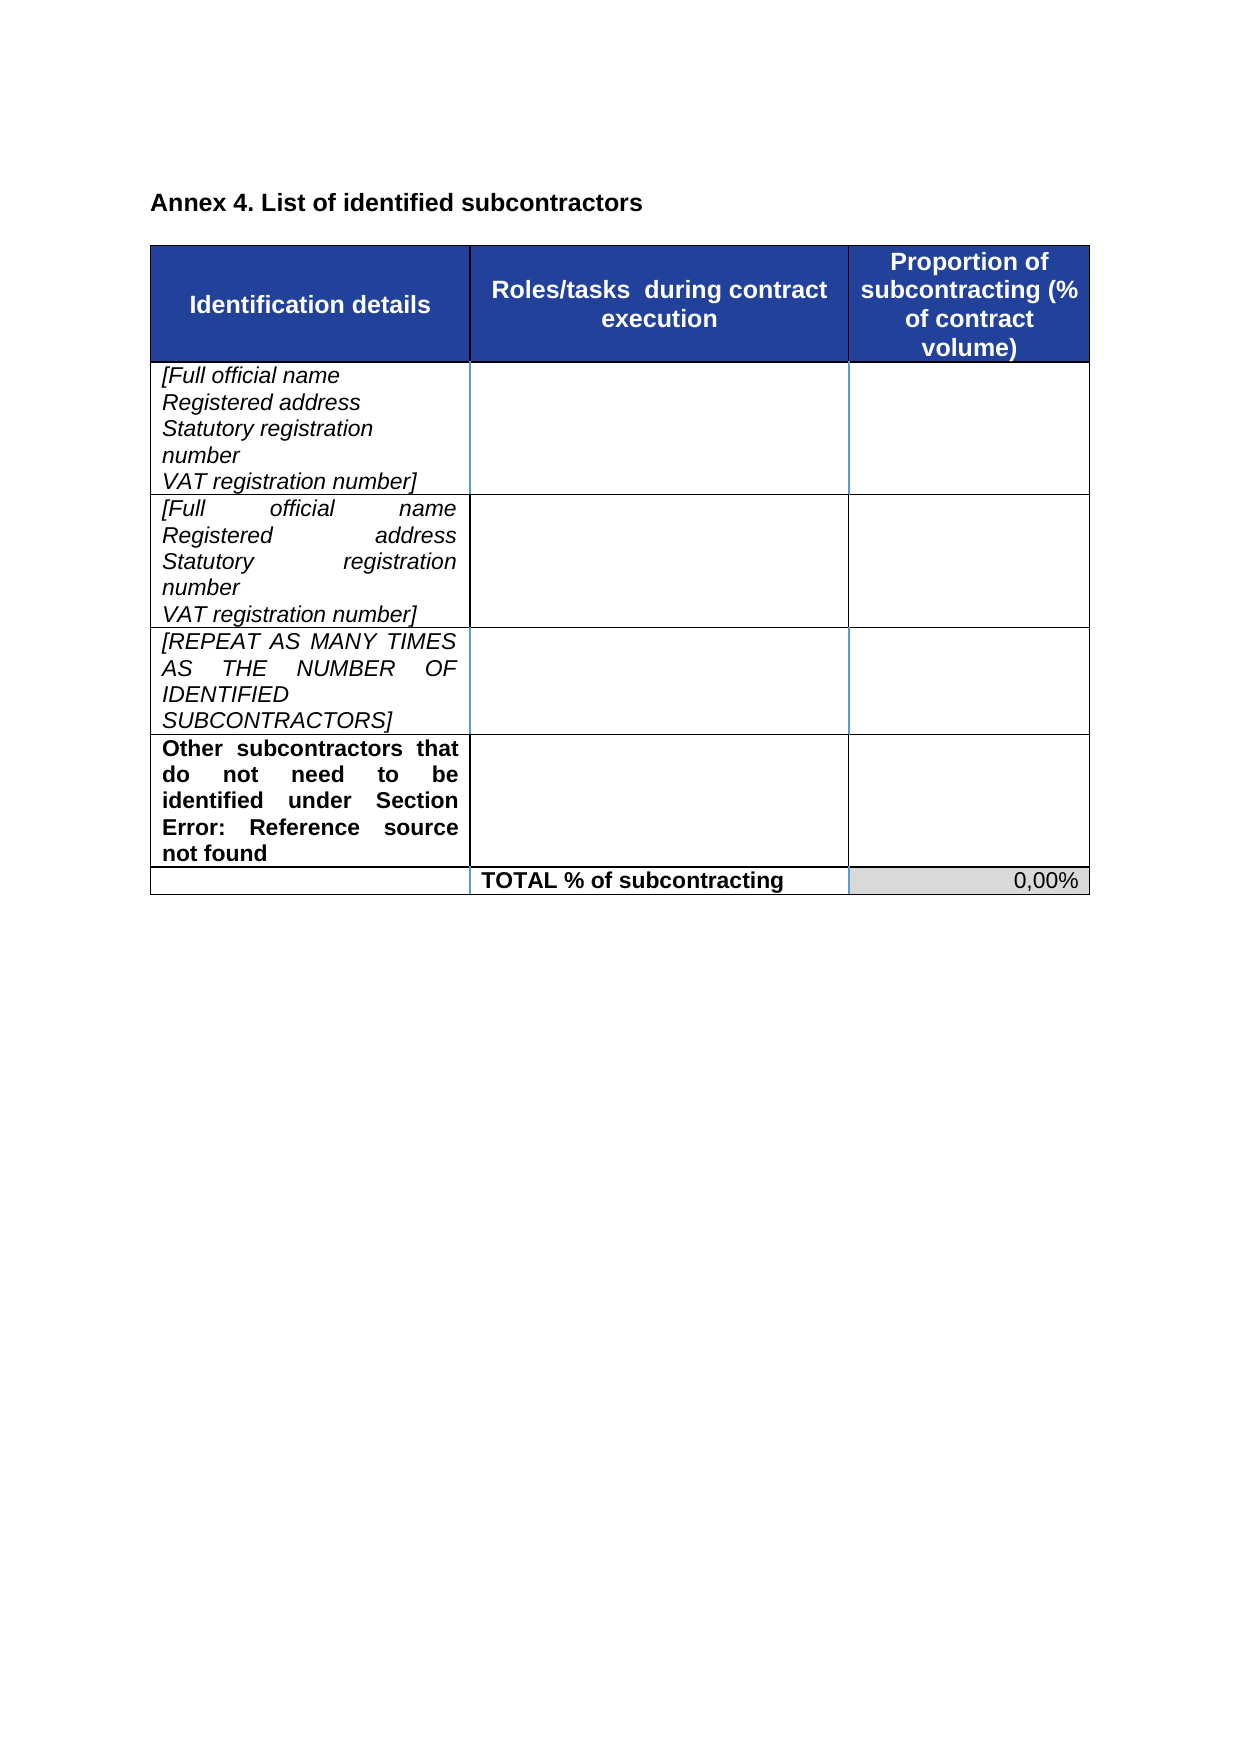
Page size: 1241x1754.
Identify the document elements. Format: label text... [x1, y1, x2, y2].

table_cell [Full official name Registered address Statutory registration number VAT registration number] [151, 363, 469, 494]
table_cell [151, 868, 469, 894]
table_cell [REPEAT AS MANY TIMES AS THE NUMBER OF IDENTIFIED SUBCONTRACTORS] [151, 628, 469, 733]
table_header Proportion of subcontracting (% of contract volume) [849, 246, 1089, 361]
subtitle Annex 4. List of identified subcontractors [150, 187, 1090, 216]
table_cell [Full official name Registered address Statutory registration number VAT registration number] [151, 495, 469, 627]
table_cell [849, 495, 1089, 627]
table_cell [850, 363, 1089, 494]
table_header Roles/tasks during contract execution [471, 246, 848, 361]
table_cell [471, 735, 848, 866]
table_cell 0,00% [850, 868, 1089, 894]
table_cell [849, 735, 1089, 866]
table_cell [471, 495, 848, 627]
table_header Identification details [151, 246, 469, 361]
table_cell [471, 628, 848, 733]
table_cell [850, 628, 1089, 733]
table_cell TOTAL % of subcontracting [471, 868, 848, 894]
table_cell [471, 363, 848, 494]
